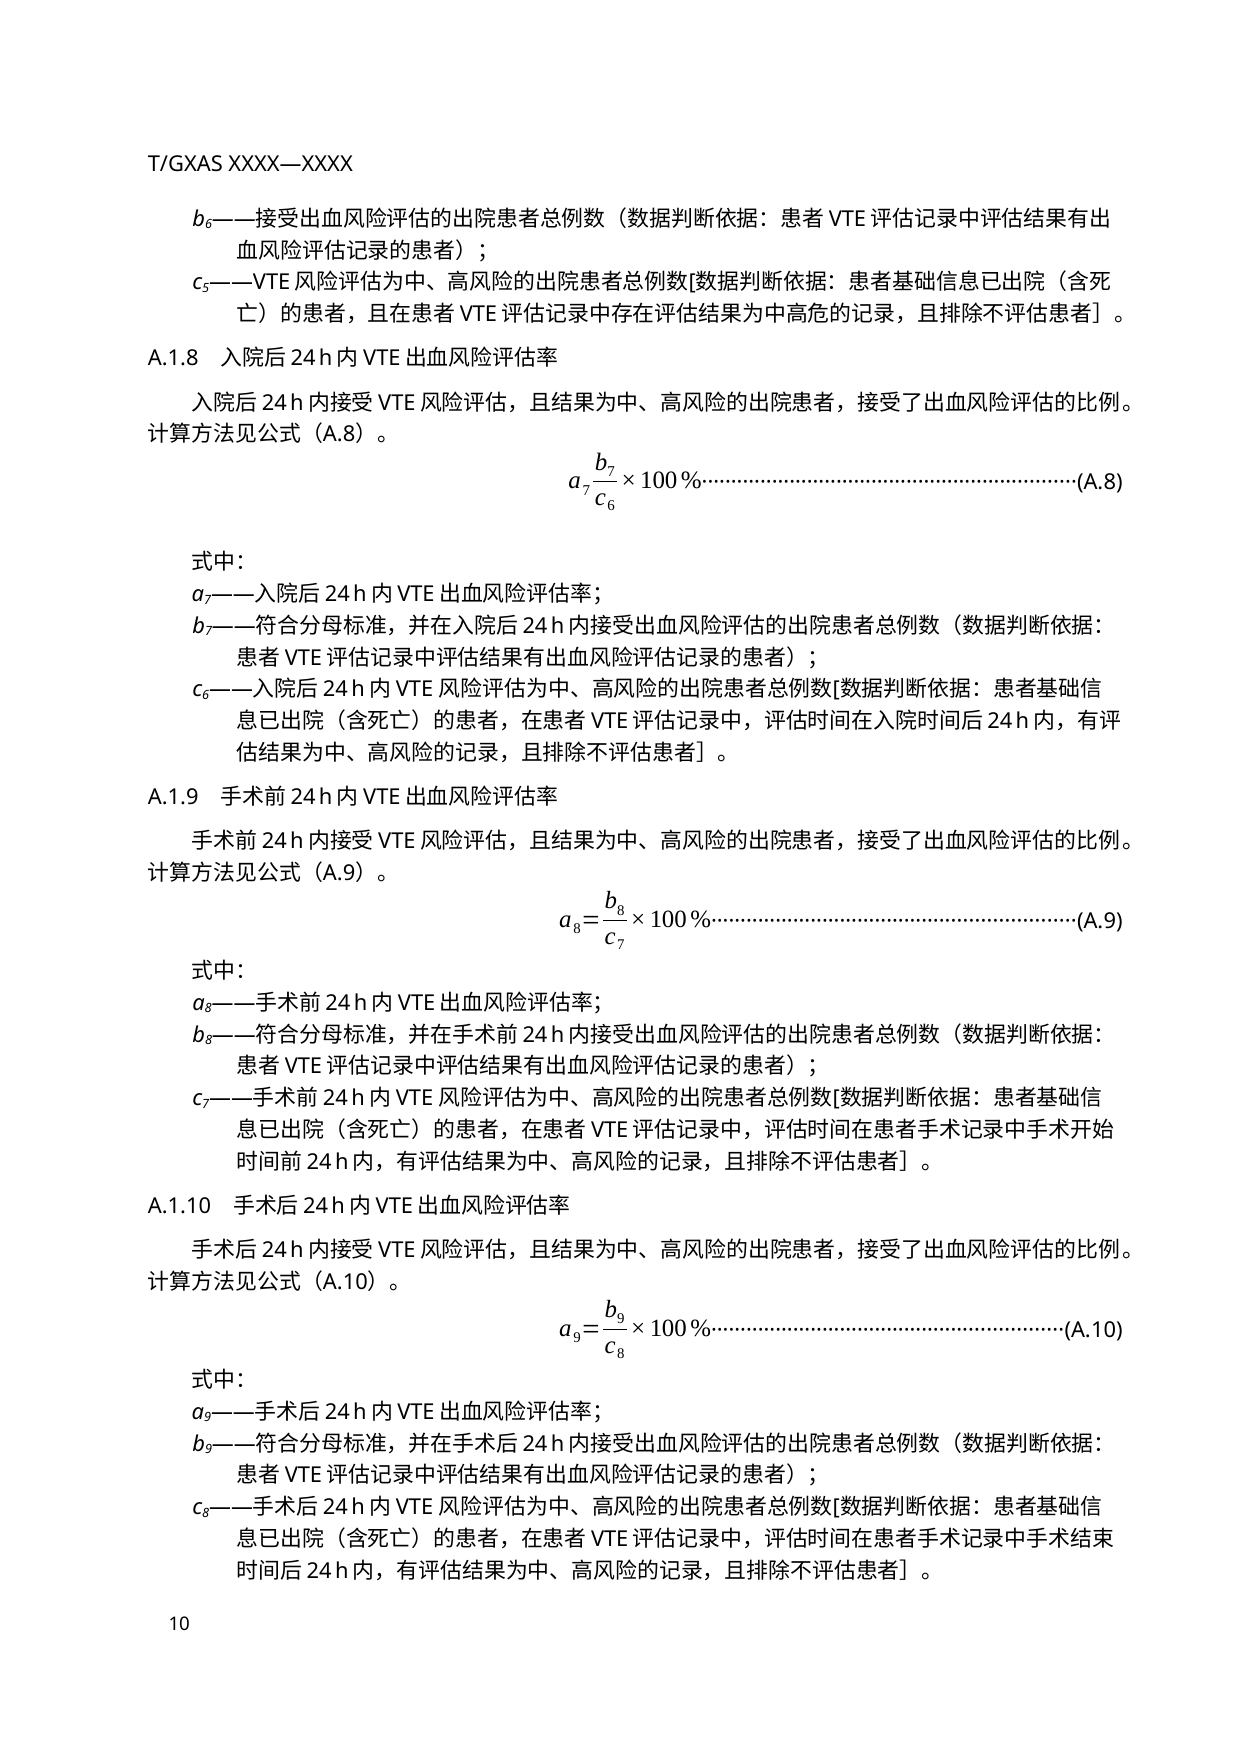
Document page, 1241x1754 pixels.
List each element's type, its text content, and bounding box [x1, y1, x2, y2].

text a7——入院后24 h内VTE出血风险评估率； [148, 576, 1122, 608]
text 入院后24 h内接受VTE风险评估，且结果为中、高风险的出院患者，接受了出血风险评估的比例。计算方法见公式（A.8）。 [148, 384, 1122, 448]
text 手术后24 h内接受VTE风险评估，且结果为中、高风险的出院患者，接受了出血风险评估的比例。计算方法见公式（A.10）。 [148, 1232, 1122, 1296]
text 手术前24 h内VTE出血风险评估率 [148, 779, 1122, 811]
text 手术前24 h内接受VTE风险评估，且结果为中、高风险的出院患者，接受了出血风险评估的比例。计算方法见公式（A.9）。 [148, 823, 1122, 887]
text 入院后24 h内VTE出血风险评估率 [148, 340, 1122, 372]
text (A.9) [148, 887, 1122, 953]
text (A.8) [148, 448, 1122, 514]
text 式中： [148, 1362, 1122, 1394]
text c6——入院后24 h内 VTE 风险评估为中、高风险的出院患者总例数[数据判断依据：患者基础信息已出院（含死亡）的患者，在患者VTE评估记录中，评估时间在入院时间后24 h内，有评估结果为中、高风险的记录，且排除不评估患者］。 [192, 671, 1122, 766]
text b7——符合分母标准，并在入院后24 h内接受出血风险评估的出院患者总例数（数据判断依据：患者VTE评估记录中评估结果有出血风险评估记录的患者）； [192, 608, 1122, 671]
text 式中： [148, 544, 1122, 576]
text c5——VTE风险评估为中、高风险的出院患者总例数[数据判断依据：患者基础信息已出院（含死亡）的患者，且在患者VTE评估记录中存在评估结果为中高危的记录，且排除不评估患者］。 [192, 264, 1122, 328]
text b8——符合分母标准，并在手术前24 h内接受出血风险评估的出院患者总例数（数据判断依据：患者VTE评估记录中评估结果有出血风险评估记录的患者）； [192, 1017, 1122, 1080]
text 式中： [148, 953, 1122, 985]
text a9——手术后24 h内VTE出血风险评估率； [148, 1394, 1122, 1426]
text a8——手术前24 h内VTE出血风险评估率； [192, 985, 1122, 1017]
text 手术后24 h内VTE出血风险评估率 [148, 1188, 1122, 1220]
text c7——手术前24 h内 VTE 风险评估为中、高风险的出院患者总例数[数据判断依据：患者基础信息已出院（含死亡）的患者，在患者VTE评估记录中，评估时间在患者手术记录中手术开始时间前24 h内，有评估结果为中、高风险的记录，且排除不评估患者］。 [192, 1080, 1122, 1175]
text b6——接受出血风险评估的出院患者总例数（数据判断依据：患者VTE评估记录中评估结果有出血风险评估记录的患者）； [192, 201, 1122, 264]
text (A.10) [148, 1296, 1122, 1362]
text b9——符合分母标准，并在手术后24 h内接受出血风险评估的出院患者总例数（数据判断依据：患者VTE评估记录中评估结果有出血风险评估记录的患者）； [192, 1426, 1122, 1489]
text c8——手术后24 h内 VTE 风险评估为中、高风险的出院患者总例数[数据判断依据：患者基础信息已出院（含死亡）的患者，在患者VTE评估记录中，评估时间在患者手术记录中手术结束时间后24 h内，有评估结果为中、高风险的记录，且排除不评估患者］。 [192, 1489, 1122, 1584]
